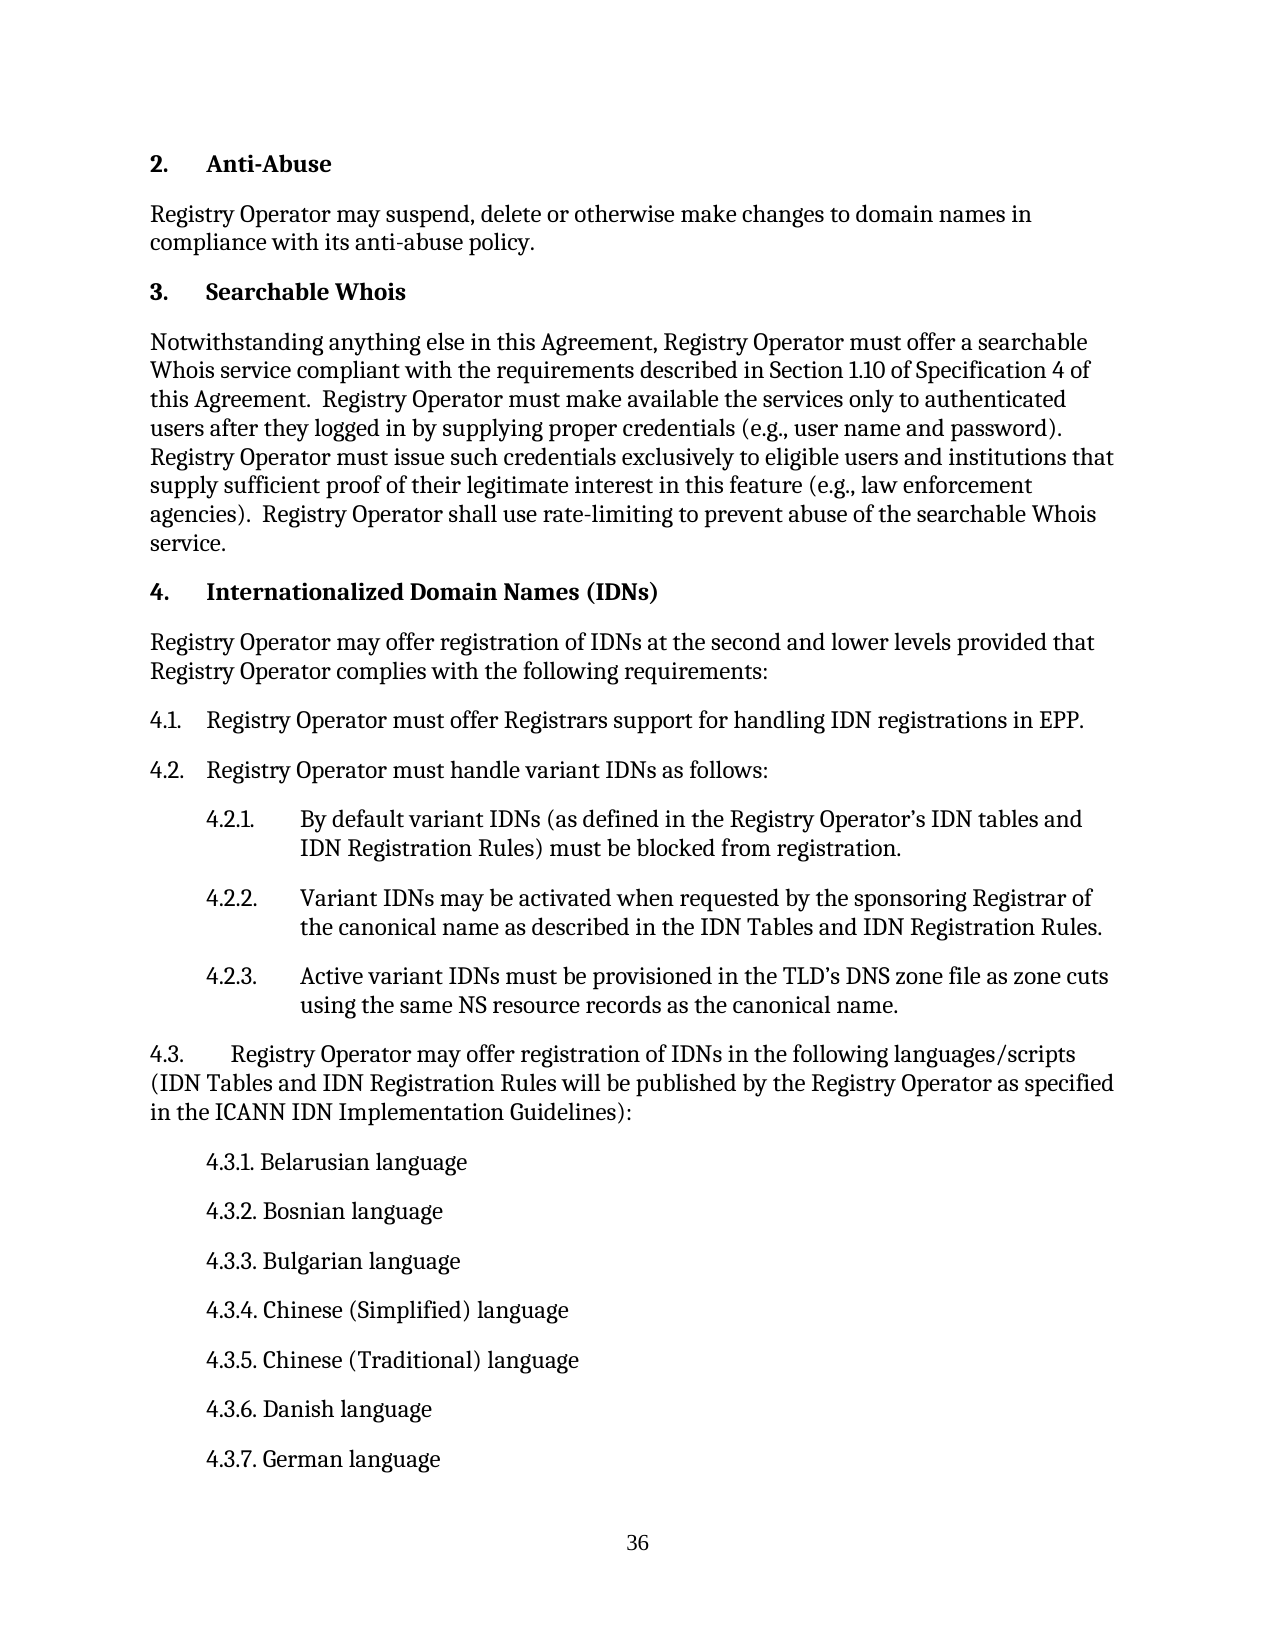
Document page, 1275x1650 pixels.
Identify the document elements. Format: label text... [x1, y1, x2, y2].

text 4.3.6. Danish language [206, 1395, 1125, 1424]
text 4.2.1. By default variant IDNs (as defined in the Registry Operator’s IDN tables and IDN Registration Rules) must be blocked from registration. [206, 805, 1125, 863]
text 4. Internationalized Domain Names (IDNs) [150, 578, 1125, 607]
text 4.3.5. Chinese (Traditional) language [206, 1346, 1125, 1374]
text 4.3.7. German language [206, 1445, 1125, 1474]
text 3. Searchable Whois [150, 278, 1125, 307]
text 4.2. Registry Operator must handle variant IDNs as follows: [150, 756, 1125, 784]
text 4.2.2. Variant IDNs may be activated when requested by the sponsoring Registrar of the canonical name as described in the IDN Tables and IDN Registration Rules. [206, 884, 1125, 941]
text 2. Anti-Abuse [150, 150, 1125, 179]
text Registry Operator may offer registration of IDNs at the second and lower levels provided that Registry Operator complies with the following requirements: [150, 628, 1125, 685]
text 4.3.3. Bulgarian language [206, 1247, 1125, 1275]
text Registry Operator may suspend, delete or otherwise make changes to domain names in compliance with its anti-abuse policy. [150, 199, 1125, 257]
text 4.1. Registry Operator must offer Registrars support for handling IDN registrations in EPP. [150, 706, 1125, 735]
text 4.3.1. Belarusian language [206, 1147, 1125, 1176]
text Notwithstanding anything else in this Agreement, Registry Operator must offer a searchable Whois service compliant with the requirements described in Section 1.10 of Specification 4 of this Agreement. Registry Operator must make available the services only to authenticated users after they logged in by supplying proper credentials (e.g., user name and password). Registry Operator must issue such credentials exclusively to eligible users and institutions that supply sufficient proof of their legitimate interest in this feature (e.g., law enforcement agencies). Registry Operator shall use rate-limiting to prevent abuse of the searchable Whois service. [150, 327, 1125, 557]
text 4.3.2. Bosnian language [206, 1197, 1125, 1226]
text 4.3. Registry Operator may offer registration of IDNs in the following languages/scripts (IDN Tables and IDN Registration Rules will be published by the Registry Operator as specified in the ICANN IDN Implementation Guidelines): [150, 1040, 1125, 1127]
text 4.2.3. Active variant IDNs must be provisioned in the TLD’s DNS zone file as zone cuts using the same NS resource records as the canonical name. [206, 962, 1125, 1019]
text 4.3.4. Chinese (Simplified) language [206, 1296, 1125, 1325]
